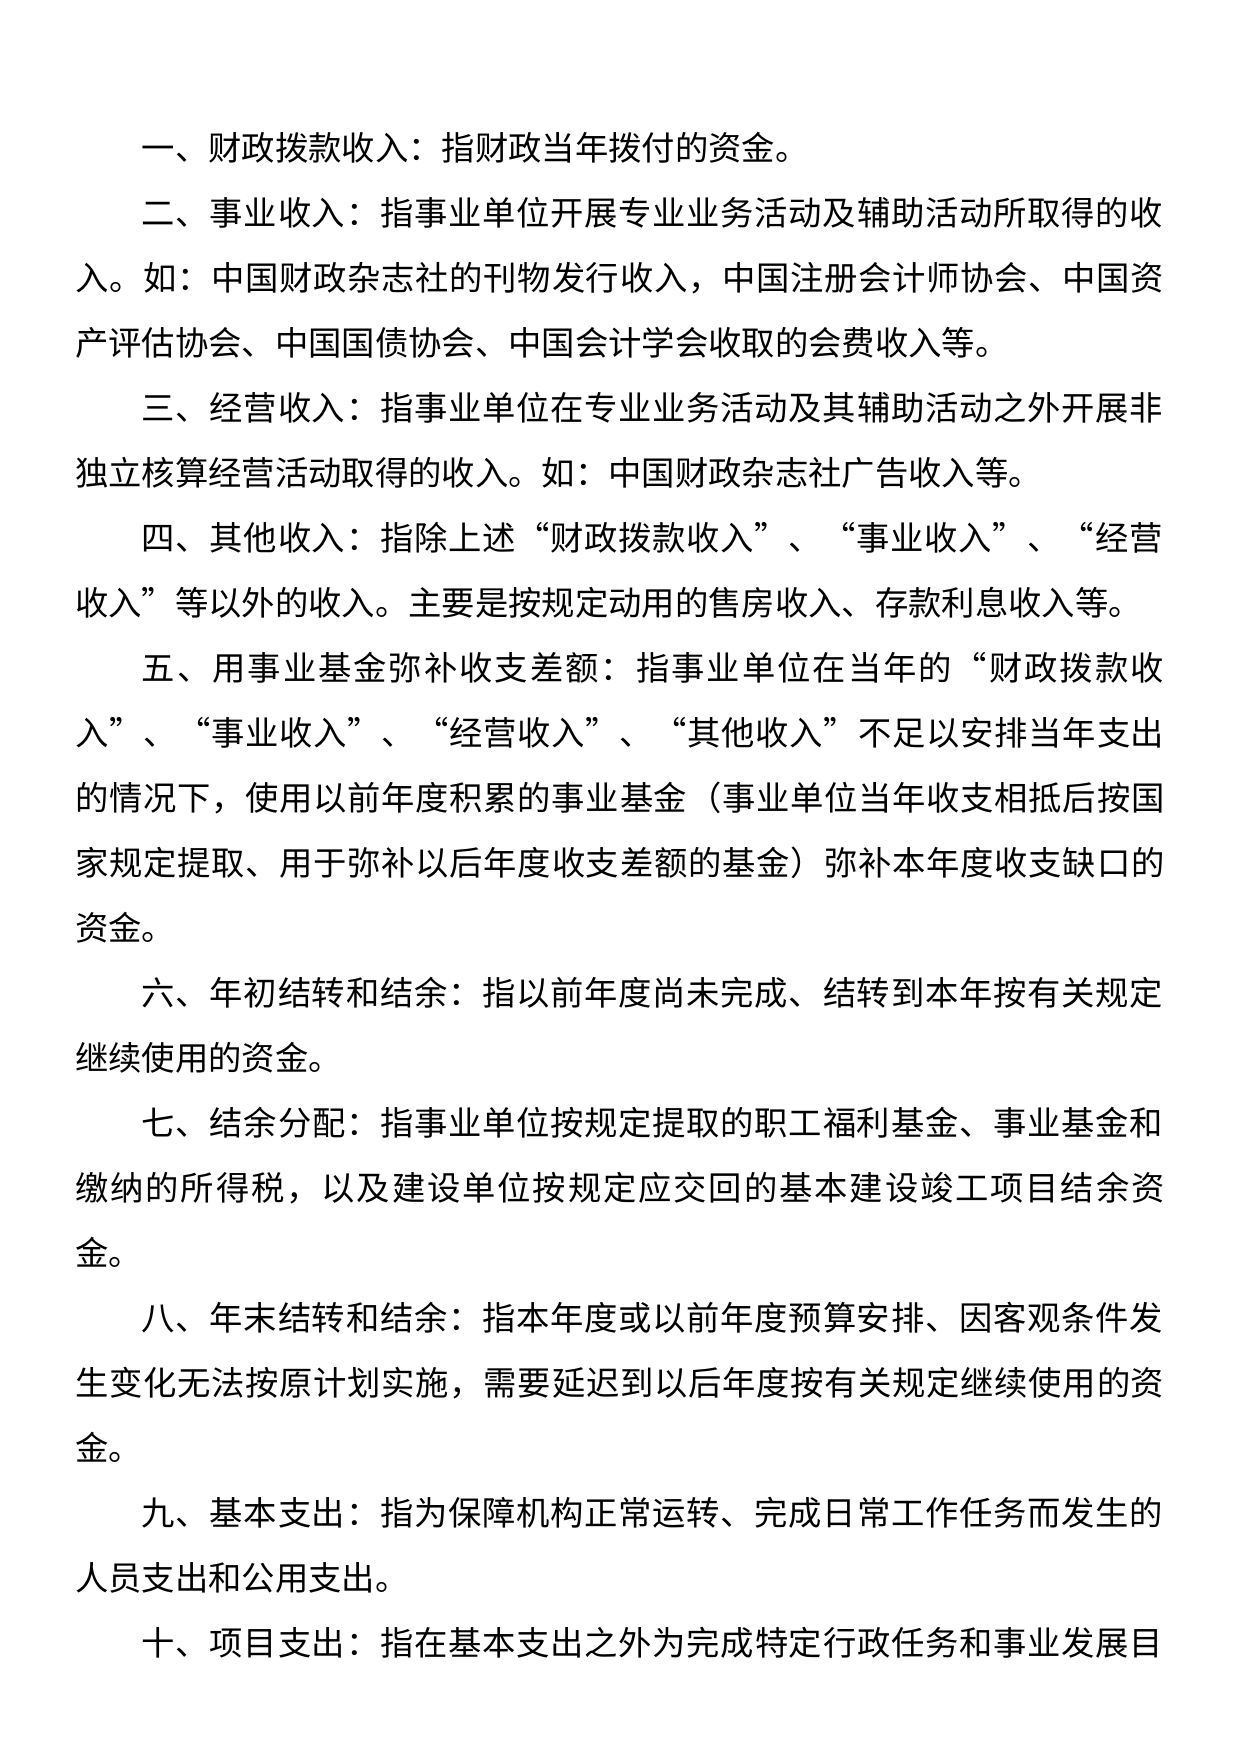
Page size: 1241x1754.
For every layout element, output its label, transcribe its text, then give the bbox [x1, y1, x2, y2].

text 六、年初结转和结余：指以前年度尚未完成、结转到本年按有关规定继续使用的资金。 [75, 958, 1165, 1088]
text 二、事业收入：指事业单位开展专业业务活动及辅助活动所取得的收入。如：中国财政杂志社的刊物发行收入，中国注册会计师协会、中国资产评估协会、中国国债协会、中国会计学会收取的会费收入等。 [75, 178, 1165, 373]
text 五、用事业基金弥补收支差额：指事业单位在当年的“财政拨款收入”、“事业收入”、“经营收入”、“其他收入”不足以安排当年支出的情况下，使用以前年度积累的事业基金（事业单位当年收支相抵后按国家规定提取、用于弥补以后年度收支差额的基金）弥补本年度收支缺口的资金。 [75, 633, 1165, 958]
text 八、年末结转和结余：指本年度或以前年度预算安排、因客观条件发生变化无法按原计划实施，需要延迟到以后年度按有关规定继续使用的资金。 [75, 1283, 1165, 1478]
text 四、其他收入：指除上述“财政拨款收入”、“事业收入”、“经营收入”等以外的收入。主要是按规定动用的售房收入、存款利息收入等。 [75, 503, 1165, 633]
text 三、经营收入：指事业单位在专业业务活动及其辅助活动之外开展非独立核算经营活动取得的收入。如：中国财政杂志社广告收入等。 [75, 373, 1165, 503]
text 一、财政拨款收入：指财政当年拨付的资金。 [75, 113, 1165, 178]
text 七、结余分配：指事业单位按规定提取的职工福利基金、事业基金和缴纳的所得税，以及建设单位按规定应交回的基本建设竣工项目结余资金。 [75, 1088, 1165, 1283]
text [75, 1608, 1165, 1673]
text 九、基本支出：指为保障机构正常运转、完成日常工作任务而发生的人员支出和公用支出。 [75, 1478, 1165, 1608]
